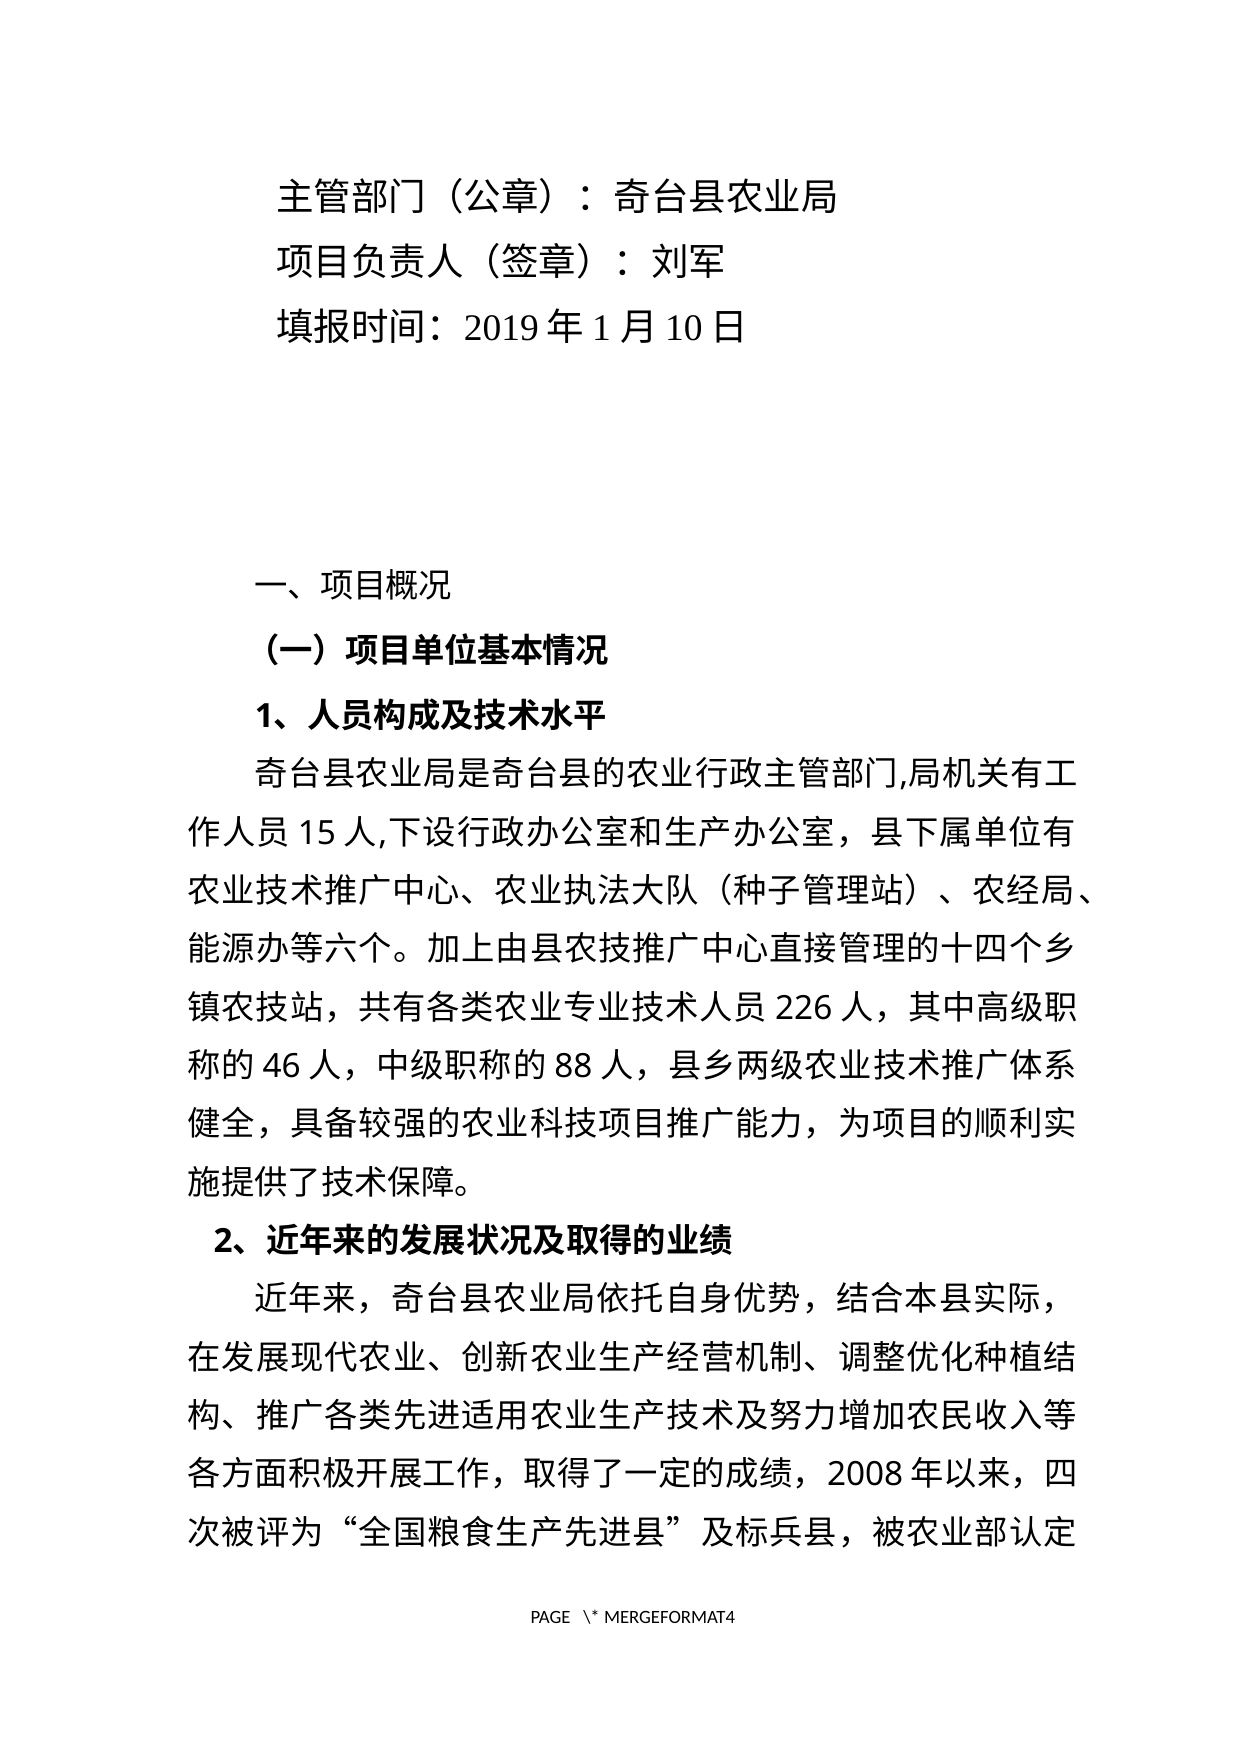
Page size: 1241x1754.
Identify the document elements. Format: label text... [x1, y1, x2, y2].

text 填报时间：2019年 1 月10日 [187, 292, 1078, 357]
text 一、项目概况 [187, 551, 1078, 616]
text 项目负责人（签章）：刘军 [187, 227, 1078, 292]
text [187, 1264, 1078, 1556]
text 1、人员构成及技术水平 [187, 681, 1078, 739]
text （一）项目单位基本情况 [187, 616, 1078, 681]
text 奇台县农业局是奇台县的农业行政主管部门,局机关有工作人员15人,下设行政办公室和生产办公室，县下属单位有农业技术推广中心、农业执法大队（种子管理站）、农经局、能源办等六个。加上由县农技推广中心直接管理的十四个乡镇农技站，共有各类农业专业技术人员226人，其中高级职称的46人，中级职称的88人，县乡两级农业技术推广体系健全，具备较强的农业科技项目推广能力，为项目的顺利实施提供了技术保障。 2、近年来的发展状况及取得的业绩 [187, 739, 1078, 1264]
text 主管部门（公章）：奇台县农业局 [187, 162, 1078, 227]
